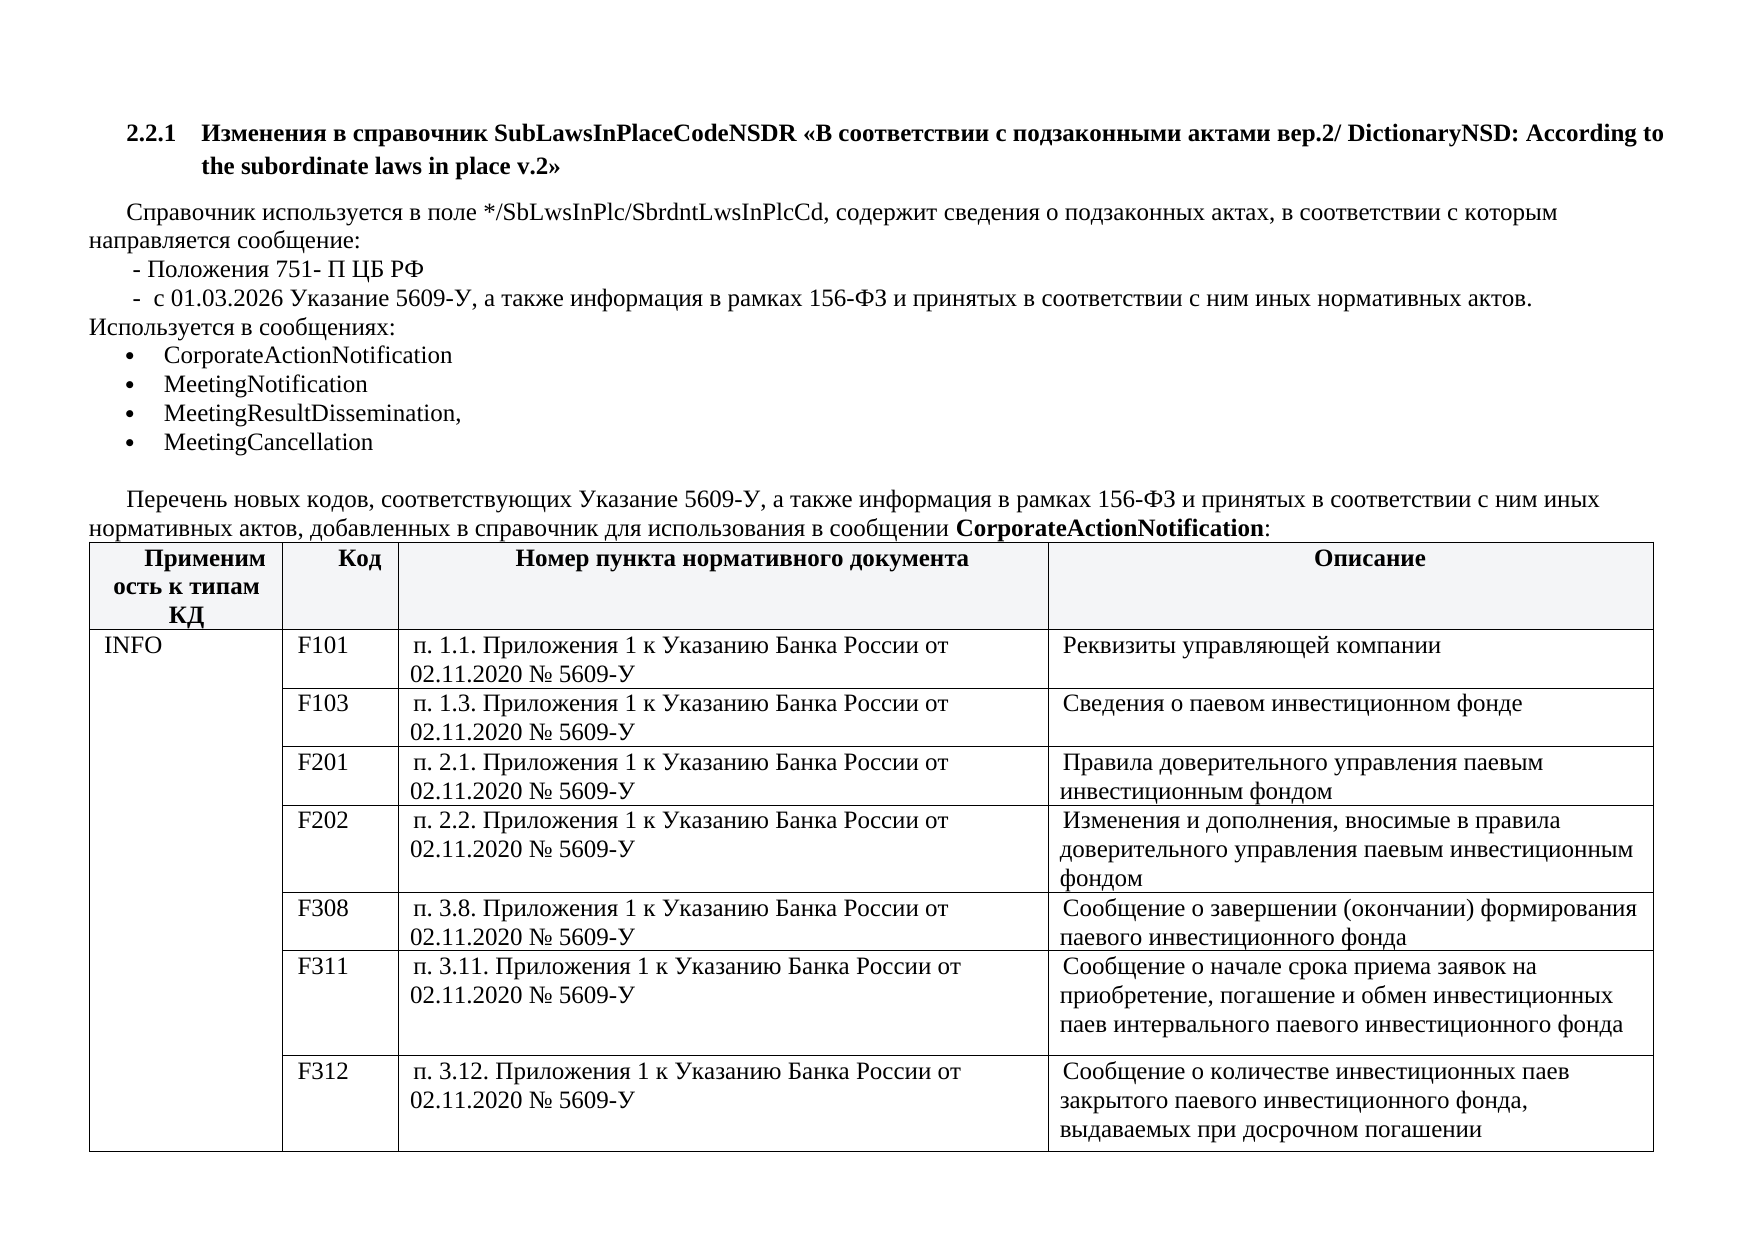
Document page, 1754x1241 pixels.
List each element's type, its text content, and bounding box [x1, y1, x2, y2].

table_cell Реквизиты управляющей компании [1049, 630, 1653, 687]
table_header Номер пункта нормативного документа [399, 543, 1048, 629]
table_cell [1049, 1056, 1653, 1151]
text - с 01.03.2026 Указание 5609-У, а также информация в рамках 156-ФЗ и принятых в соответствии с ним иных нормативных актов. Используется в сообщениях: [89, 283, 1665, 340]
table_cell п. 2.1. Приложения 1 к Указанию Банка России от 02.11.2020 № 5609-У [399, 747, 1048, 804]
table_cell Сообщение о завершении (окончании) формирования паевого инвестиционного фонда [1049, 893, 1653, 950]
table_cell F308 [283, 893, 398, 950]
list MeetingNotification [126, 369, 1665, 398]
subtitle Изменения в справочник SubLawsInPlaceCodeNSDR «В соответствии с подзаконными актами вер.2/ DictionaryNSD: According to the subordinate laws in place v.2» [126, 118, 1665, 180]
text Справочник используется в поле */SbLwsInPlc/SbrdntLwsInPlcCd, содержит сведения о подзаконных актах, в соответствии с которым направляется сообщение: [89, 197, 1665, 254]
table_header Применимость к типам КД [90, 543, 282, 629]
table_cell Сведения о паевом инвестиционном фонде [1049, 689, 1653, 746]
table_cell п. 1.1. Приложения 1 к Указанию Банка России от 02.11.2020 № 5609-У [399, 630, 1048, 687]
table_cell Правила доверительного управления паевым инвестиционным фондом [1049, 747, 1653, 804]
text Перечень новых кодов, соответствующих Указание 5609-У, а также информация в рамках 156-ФЗ и принятых в соответствии с ним иных нормативных актов, добавленных в справочник для использования в сообщении CorporateActionNotification: [89, 484, 1665, 542]
table_cell п. 1.3. Приложения 1 к Указанию Банка России от 02.11.2020 № 5609-У [399, 689, 1048, 746]
table_cell F101 [283, 630, 398, 687]
table_cell Сообщение о начале срока приема заявок на приобретение, погашение и обмен инвестиционных паев интервального паевого инвестиционного фонда [1049, 951, 1653, 1055]
table_cell F311 [283, 951, 398, 1055]
table_cell Изменения и дополнения, вносимые в правила доверительного управления паевым инвестиционным фондом [1049, 806, 1653, 892]
table_cell п. 3.8. Приложения 1 к Указанию Банка России от 02.11.2020 № 5609-У [399, 893, 1048, 950]
table_cell F201 [283, 747, 398, 804]
table_cell п. 2.2. Приложения 1 к Указанию Банка России от 02.11.2020 № 5609-У [399, 806, 1048, 892]
text - Положения 751- П ЦБ РФ [89, 254, 1665, 283]
table_header Описание [1049, 543, 1653, 629]
list MeetingCancellation [126, 427, 1665, 455]
list CorporateActionNotification [126, 340, 1665, 369]
table_cell п. 3.11. Приложения 1 к Указанию Банка России от 02.11.2020 № 5609-У [399, 951, 1048, 1055]
table_cell INFO [90, 630, 282, 1151]
table_cell F103 [283, 689, 398, 746]
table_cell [399, 1056, 1048, 1151]
list MeetingResultDissemination, [126, 398, 1665, 427]
table_cell F312 [283, 1056, 398, 1151]
table_cell F202 [283, 806, 398, 892]
table_header Код [283, 543, 398, 629]
